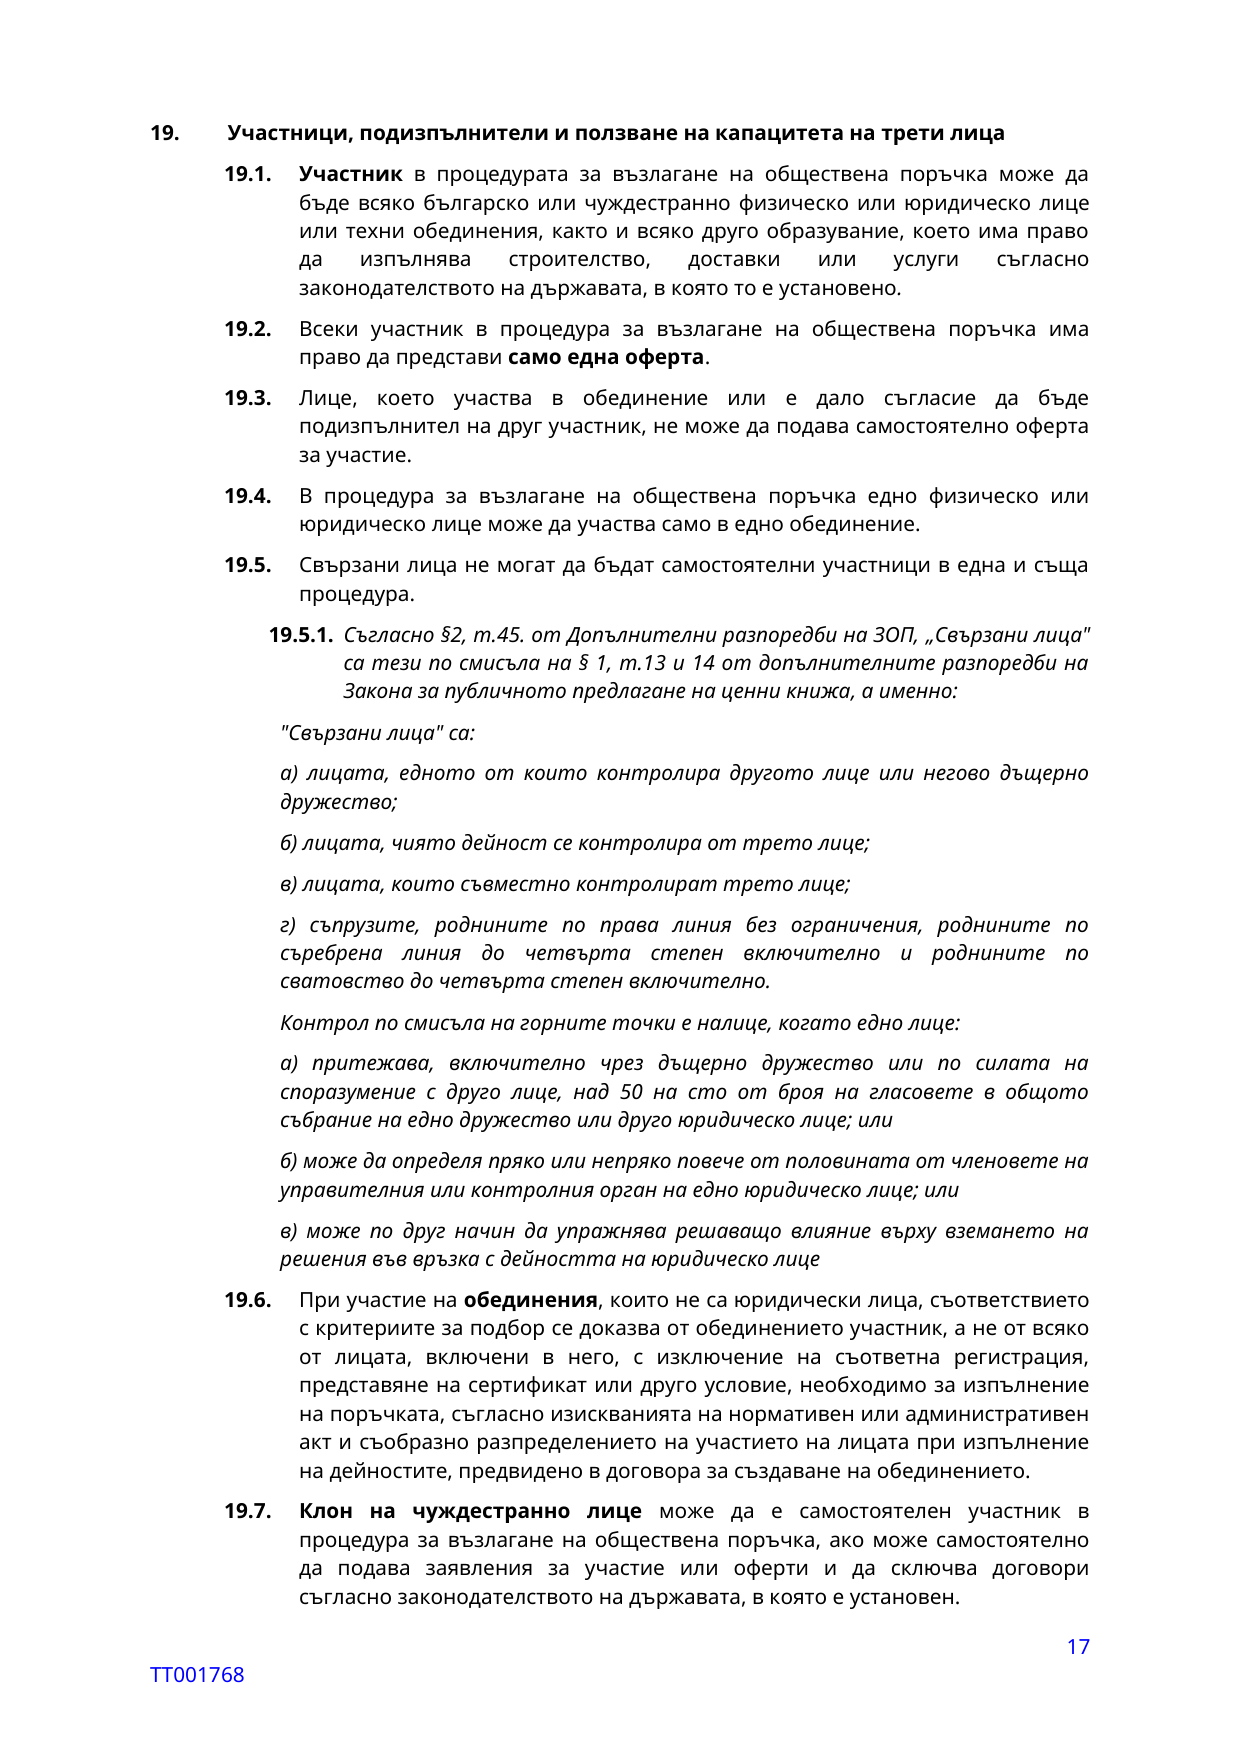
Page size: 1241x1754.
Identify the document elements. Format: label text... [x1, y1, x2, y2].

text в) лицата, които съвместно контролират трето лице; [280, 869, 1090, 897]
list При участие на обединения, които не са юридически лица, съответствието с критериите за подбор се доказва от обединението участник, а не от всяко от лицата, включени в него, с изключение на съответна регистрация, представяне на сертификат или друго условие, необходимо за изпълнение на поръчката, съгласно изискванията на нормативен или административен акт и съобразно разпределението на участието на лицата при изпълнение на дейностите, предвидено в договора за създаване на обединението. [224, 1285, 1090, 1484]
list Участник в процедурата за възлагане на обществена поръчка може да бъде всяко българско или чуждестранно физическо или юридическо лице или техни обединения, както и всяко друго образувание, което има право да изпълнява строителство, доставки или услуги съгласно законодателството на държавата, в която то е установено. [224, 159, 1090, 301]
text "Свързани лица" са: [206, 718, 1090, 746]
text а) притежава, включително чрез дъщерно дружество или по силата на споразумение с друго лице, над 50 на сто от броя на гласовете в общото събрание на едно дружество или друго юридическо лице; или [280, 1048, 1090, 1134]
text г) съпрузите, роднините по права линия без ограничения, роднините по съребрена линия до четвърта степен включително и роднините по сватовство до четвърта степен включително. [280, 910, 1090, 995]
text б) може да определя пряко или непряко повече от половината от членовете на управителния или контролния орган на едно юридическо лице; или [280, 1146, 1090, 1203]
list Лице, което участва в обединение или е дало съгласие да бъде подизпълнител на друг участник, не може да подава самостоятелно оферта за участие. [224, 383, 1090, 468]
text в) може по друг начин да упражнява решаващо влияние върху вземането на решения във връзка с дейността на юридическо лице [280, 1216, 1090, 1273]
text Контрол по смисъла на горните точки е налице, когато едно лице: [280, 1008, 1090, 1036]
list Клон на чуждестранно лице може да е самостоятелен участник в процедура за възлагане на обществена поръчка, ако може самостоятелно да подава заявления за участие или оферти и да сключва договори съгласно законодателството на държавата, в която е установен. [224, 1497, 1090, 1610]
list Съгласно §2, т.45. от Допълнителни разпоредби на ЗОП, „Свързани лица" са тези по смисъла на § 1, т.13 и 14 от допълнителните разпоредби на Закона за публичното предлагане на ценни книжа, а именно: [268, 620, 1090, 705]
list Свързани лица не могат да бъдат самостоятелни участници в една и съща процедура. [224, 550, 1090, 607]
list В процедура за възлагане на обществена поръчка едно физическо или юридическо лице може да участва само в едно обединение. [224, 481, 1090, 538]
text а) лицата, едното от които контролира другото лице или негово дъщерно дружество; [280, 758, 1090, 815]
list Всеки участник в процедура за възлагане на обществена поръчка има право да представи само една оферта. [224, 314, 1090, 371]
list Участници, подизпълнители и ползване на капацитета на трети лица [150, 118, 1090, 147]
text б) лицата, чиято дейност се контролира от трето лице; [280, 828, 1090, 856]
